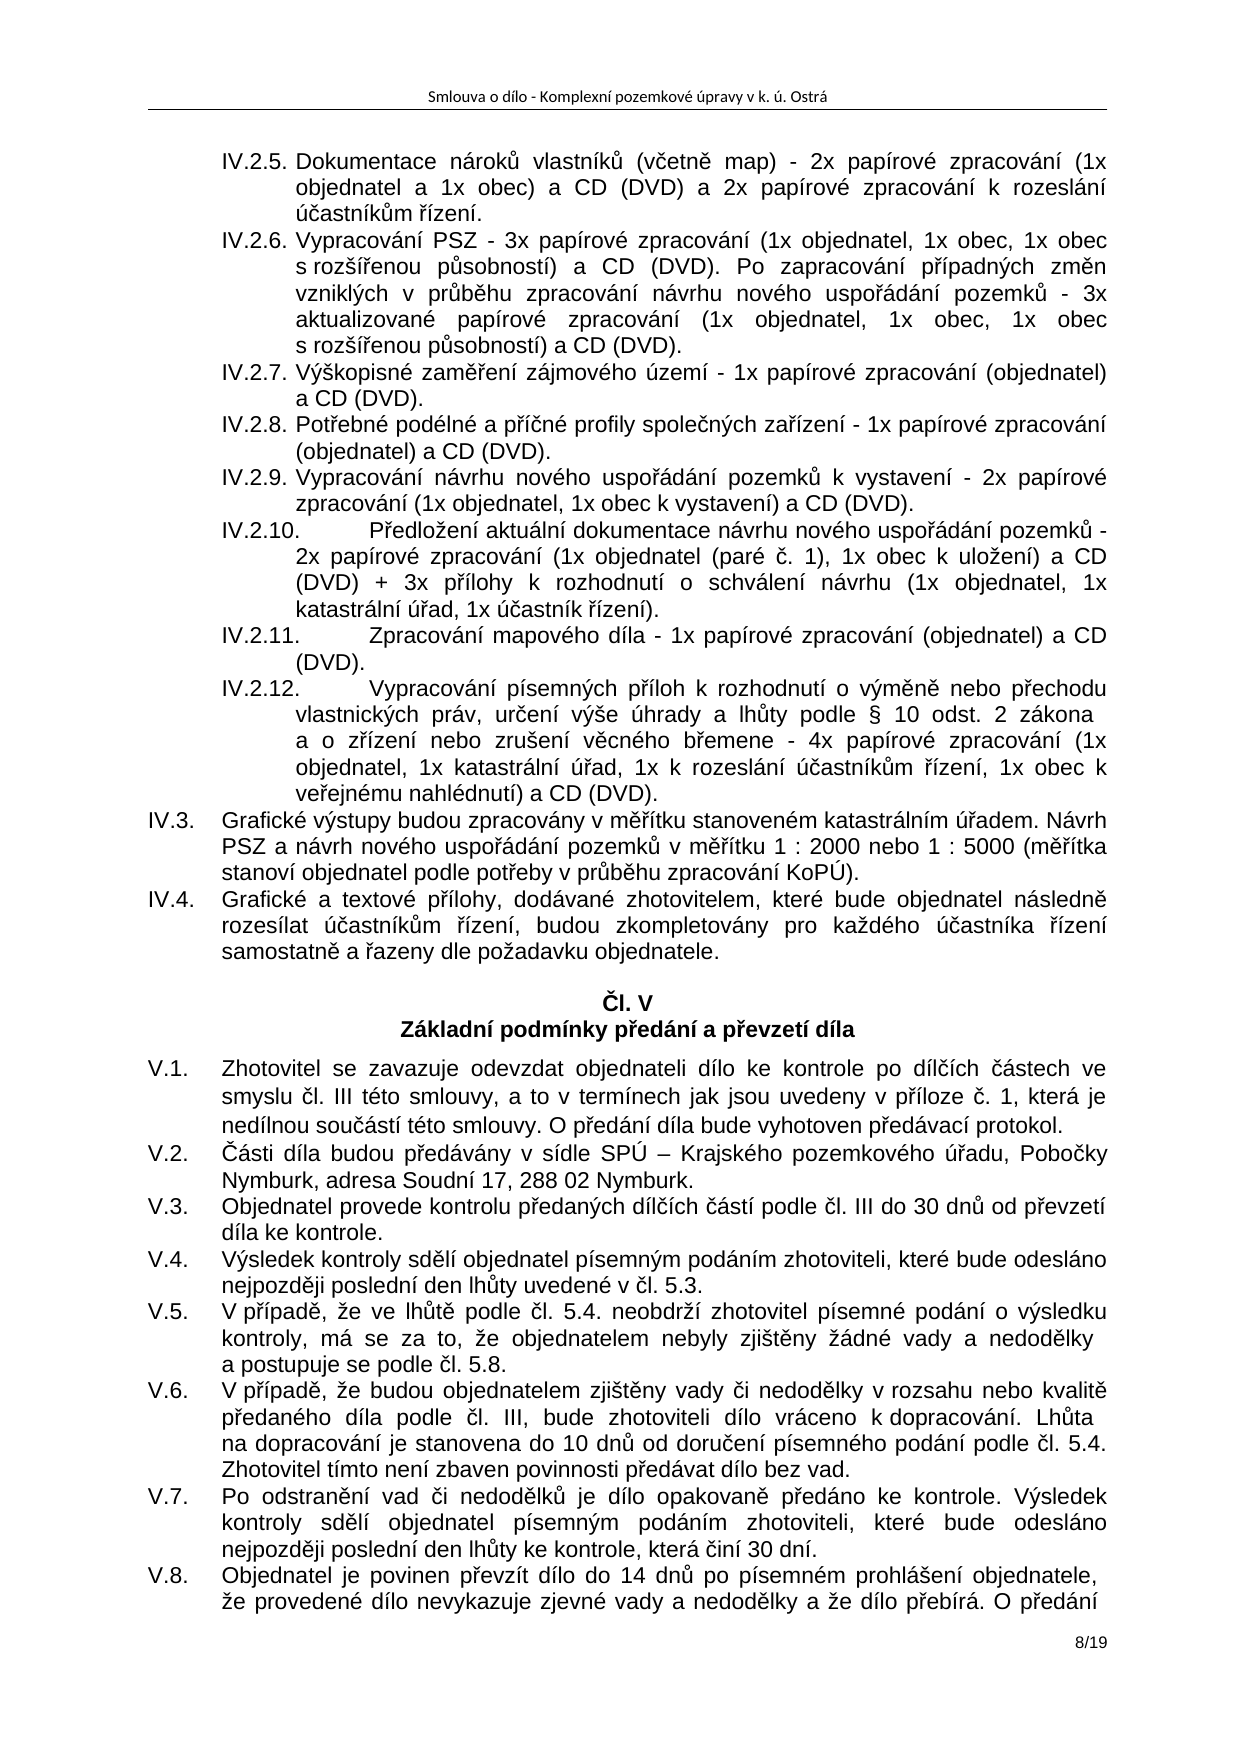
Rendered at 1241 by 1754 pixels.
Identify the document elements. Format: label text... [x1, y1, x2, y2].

list Grafické výstupy budou zpracovány v měřítku stanoveném katastrálním úřadem. Návrh PSZ a návrh nového uspořádání pozemků v měřítku 1 : 2000 nebo 1 : 5000 (měřítka stanoví objednatel podle potřeby v průběhu zpracování KoPÚ). [148, 807, 1107, 886]
list Objednatel provede kontrolu předaných dílčích částí podle čl. III do 30 dnů od převzetí díla ke kontrole. [148, 1193, 1107, 1246]
text Vypracování PSZ - 3x papírové zpracování (1x objednatel, 1x obec, 1x obec s rozšířenou působností) a CD (DVD). Po zapracování případných změn vzniklých v průběhu zpracování návrhu nového uspořádání pozemků - 3x aktualizované papírové zpracování (1x objednatel, 1x obec, 1x obec s rozšířenou působností) a CD (DVD). [221, 227, 1107, 358]
list Po odstranění vad či nedodělků je dílo opakovaně předáno ke kontrole. Výsledek kontroly sdělí objednatel písemným podáním zhotoviteli, které bude odesláno nejpozději poslední den lhůty ke kontrole, která činí 30 dní. [148, 1483, 1107, 1562]
list Grafické a textové přílohy, dodávané zhotovitelem, které bude objednatel následně rozesílat účastníkům řízení, budou zkompletovány pro každého účastníka řízení samostatně a řazeny dle požadavku objednatele. [148, 886, 1107, 965]
text Vypracování návrhu nového uspořádání pozemků k vystavení - 2x papírové zpracování (1x objednatel, 1x obec k vystavení) a CD (DVD). [221, 464, 1107, 517]
list Části díla budou předávány v sídle SPÚ – Krajského pozemkového úřadu, Pobočky Nymburk, adresa Soudní 17, 288 02 Nymburk. [148, 1140, 1107, 1193]
text Výškopisné zaměření zájmového území - 1x papírové zpracování (objednatel) a CD (DVD). [221, 358, 1107, 411]
text Předložení aktuální dokumentace návrhu nového uspořádání pozemků - 2x papírové zpracování (1x objednatel (paré č. 1), 1x obec k uložení) a CD (DVD) + 3x přílohy k rozhodnutí o schválení návrhu (1x objednatel, 1x katastrální úřad, 1x účastník řízení). [221, 517, 1107, 622]
subtitle Čl. V Základní podmínky předání a převzetí díla [148, 990, 1107, 1042]
list Výsledek kontroly sdělí objednatel písemným podáním zhotoviteli, které bude odesláno nejpozději poslední den lhůty uvedené v čl. 5.3. [148, 1246, 1107, 1298]
text Zpracování mapového díla - 1x papírové zpracování (objednatel) a CD (DVD). [221, 622, 1107, 675]
text Potřebné podélné a příčné profily společných zařízení - 1x papírové zpracování (objednatel) a CD (DVD). [221, 411, 1107, 464]
list Zhotovitel se zavazuje odevzdat objednateli dílo ke kontrole po dílčích částech ve smyslu čl. III této smlouvy, a to v termínech jak jsou uvedeny v příloze č. 1, která je nedílnou součástí této smlouvy. O předání díla bude vyhotoven předávací protokol. [148, 1055, 1107, 1138]
list V případě, že budou objednatelem zjištěny vady či nedodělky v rozsahu nebo kvalitě předaného díla podle čl. III, bude zhotoviteli dílo vráceno k dopracování. Lhůta na dopracování je stanovena do 10 dnů od doručení písemného podání podle čl. 5.4. Zhotovitel tímto není zbaven povinnosti předávat dílo bez vad. [148, 1377, 1107, 1483]
text Dokumentace nároků vlastníků (včetně map) - 2x papírové zpracování (1x objednatel a 1x obec) a CD (DVD) a 2x papírové zpracování k rozeslání účastníkům řízení. [221, 148, 1107, 227]
list V případě, že ve lhůtě podle čl. 5.4. neobdrží zhotovitel písemné podání o výsledku kontroly, má se za to, že objednatelem nebyly zjištěny žádné vady a nedodělky a postupuje se podle čl. 5.8. [148, 1298, 1107, 1377]
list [148, 1562, 1107, 1614]
text Vypracování písemných příloh k rozhodnutí o výměně nebo přechodu vlastnických práv, určení výše úhrady a lhůty podle § 10 odst. 2 zákona a o zřízení nebo zrušení věcného břemene - 4x papírové zpracování (1x objednatel, 1x katastrální úřad, 1x k rozeslání účastníkům řízení, 1x obec k veřejnému nahlédnutí) a CD (DVD). [221, 675, 1107, 807]
